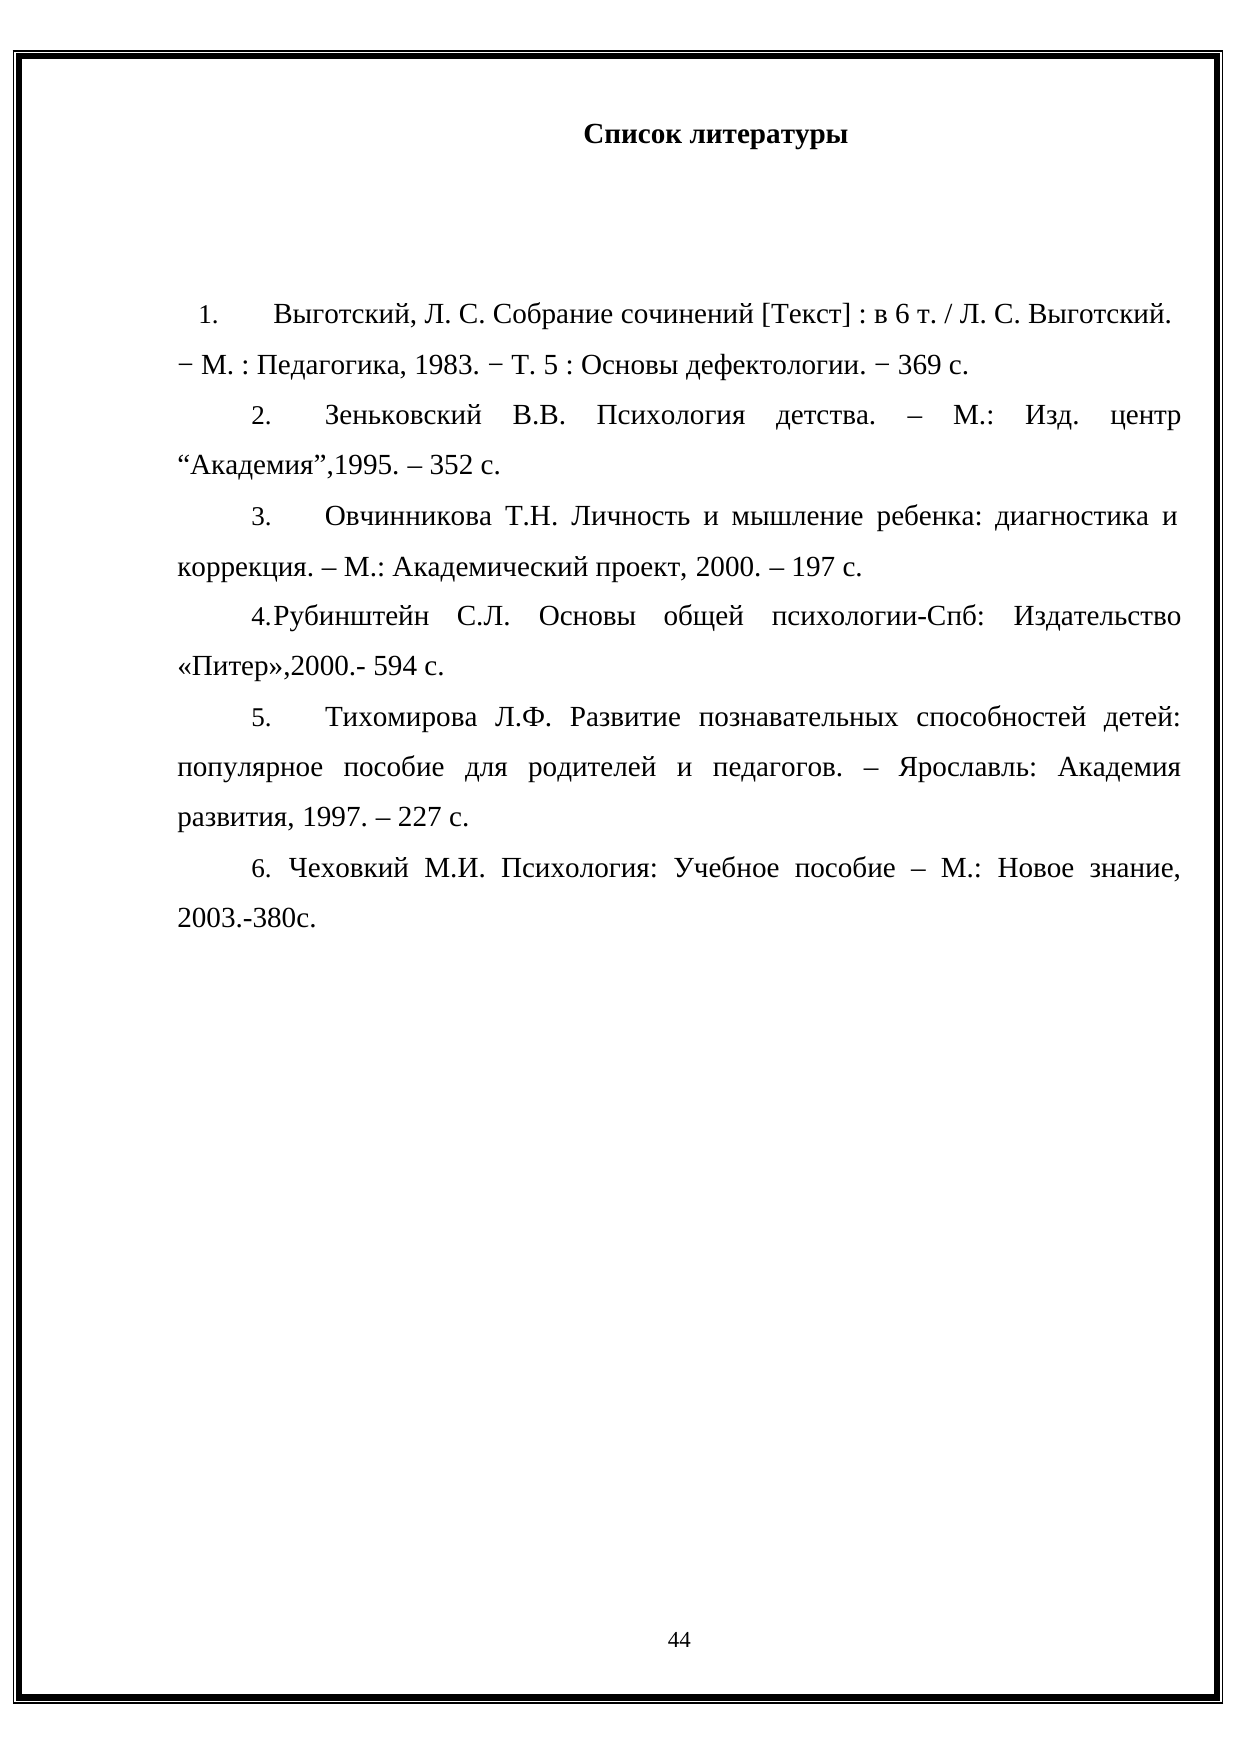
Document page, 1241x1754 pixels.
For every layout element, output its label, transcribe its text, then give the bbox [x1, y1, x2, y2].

subtitle Список литературы [250, 116, 1181, 149]
list Выготский, Л. С. Собрание сочинений [Текст] : в 6 т. / Л. С. Выготский. [198, 296, 1214, 330]
list Овчинникова Т.Н. Личность и мышление ребенка: диагностика и коррекция. – М.: Академический проект, 2000. – 197 с. [177, 498, 1181, 582]
list Зеньковский В.В. Психология детства. – М.: Изд. центр “Академия”,1995. – 352 с. [177, 397, 1182, 481]
text − М. : Педагогика, 1983. − Т. 5 : Основы дефектологии. − 369 с. [177, 347, 1214, 380]
list Чеховкий М.И. Психология: Учебное пособие – М.: Новое знание, 2003.-380с. [177, 850, 1181, 934]
list Рубинштейн С.Л. Основы общей психологии-Спб: Издательство [251, 599, 1214, 632]
text «Питер»,2000.- 594 с. [177, 648, 1214, 682]
list Тихомирова Л.Ф. Развитие познавательных способностей детей: популярное пособие для родителей и педагогов. – Ярославль: Академия развития, 1997. – 227 с. [177, 699, 1181, 833]
